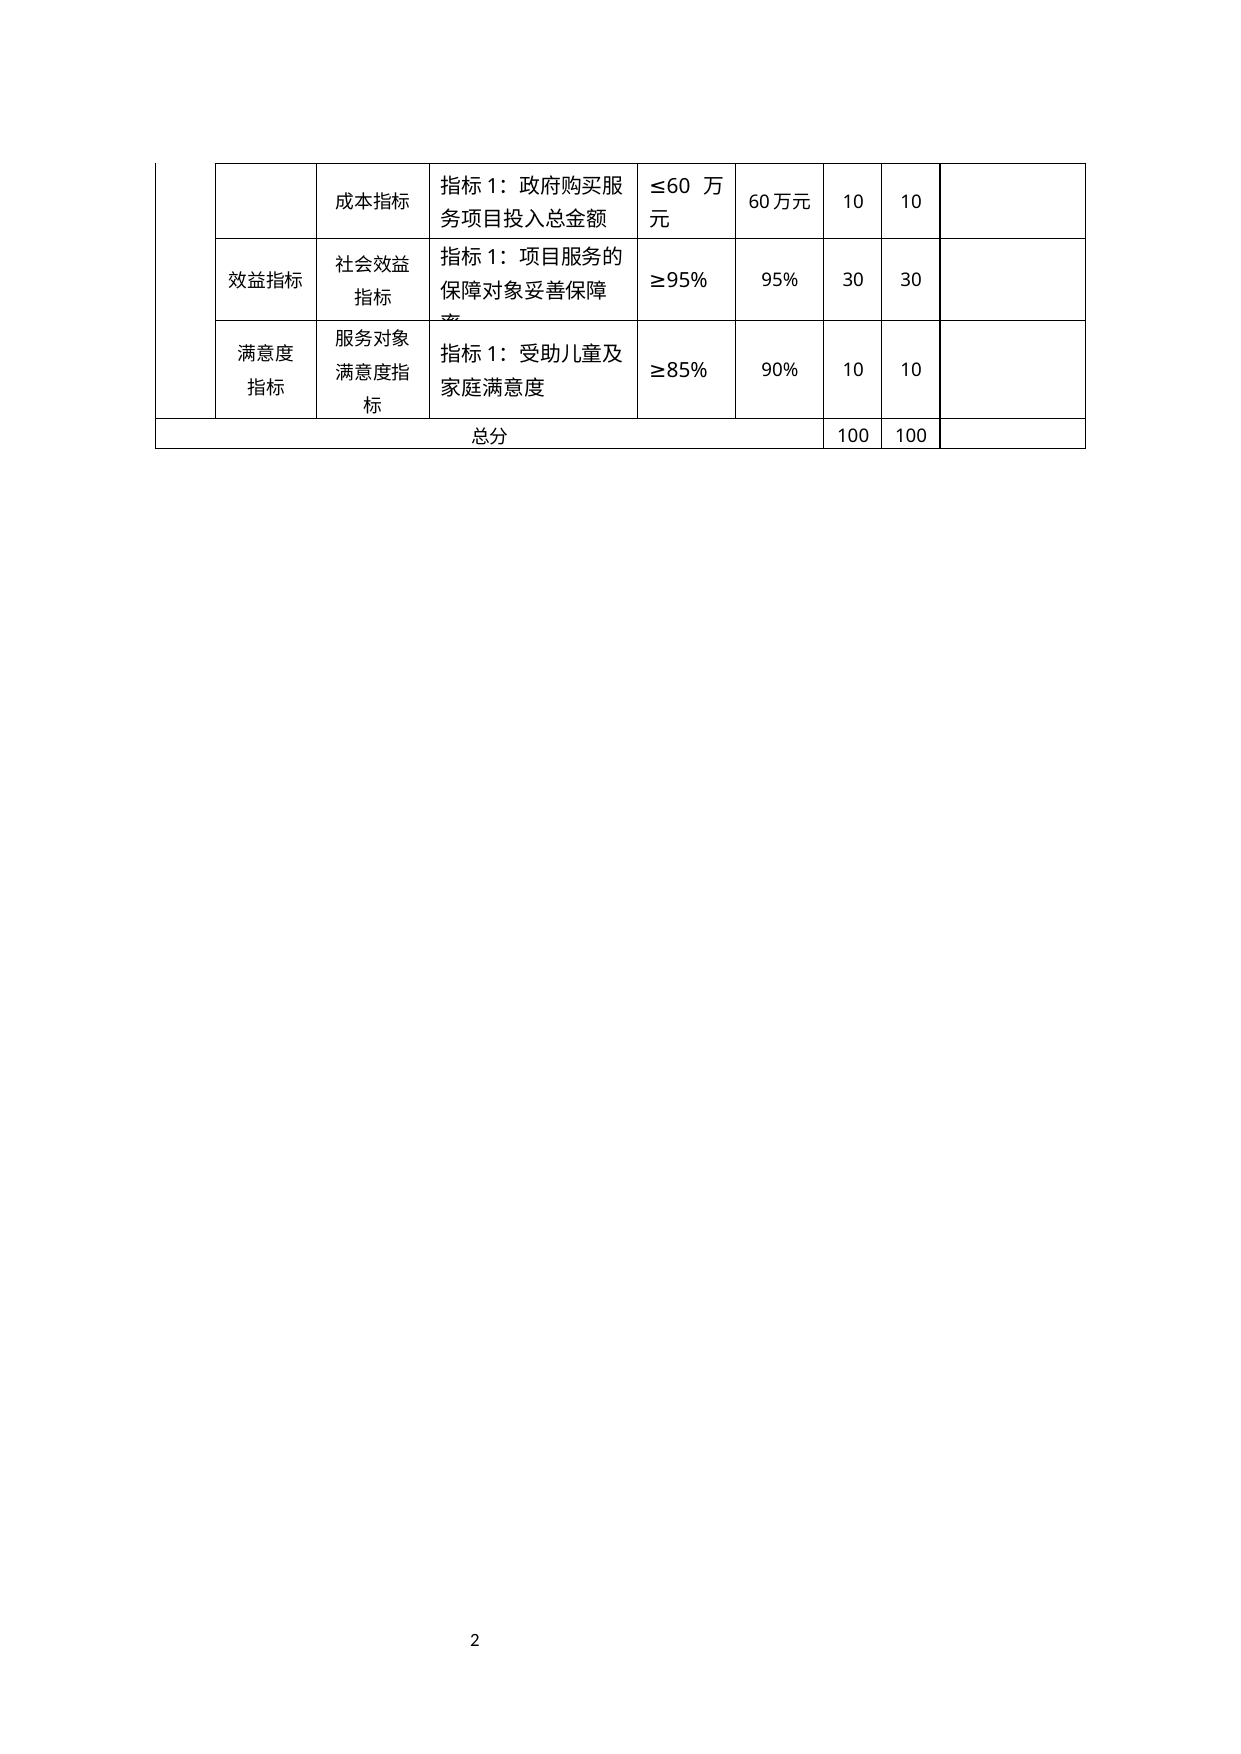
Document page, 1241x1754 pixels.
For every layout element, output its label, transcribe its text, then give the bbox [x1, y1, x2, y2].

table_cell 指标1：项目服务的保障对象妥善保障率 [430, 239, 637, 320]
table_cell 10 [882, 321, 939, 417]
table_cell 100 [882, 419, 939, 448]
table_cell 100 [824, 419, 881, 448]
table_cell 社会效益 指标 [317, 239, 429, 320]
table_cell [941, 419, 1085, 448]
table_cell 总分 [156, 419, 823, 448]
table_cell 60万元 [736, 164, 823, 238]
table_cell [941, 164, 1085, 238]
table_cell 指标1：受助儿童及家庭满意度 [430, 321, 637, 417]
table_cell ≤60万元 [638, 164, 735, 238]
table_cell 30 [824, 239, 881, 320]
table_cell 10 [882, 164, 939, 238]
table_cell 30 [882, 239, 939, 320]
table_cell [941, 321, 1085, 417]
table_cell ≥85% [638, 321, 735, 417]
table_cell 服务对象满意度指标 [317, 321, 429, 417]
table_cell 95% [736, 239, 823, 320]
table_cell 成本指标 [317, 164, 429, 238]
table_cell [941, 239, 1085, 320]
table_cell 90% [736, 321, 823, 417]
table_cell 效益指标 [216, 239, 316, 320]
table_cell 满意度 指标 [216, 321, 316, 417]
table_cell 10 [824, 164, 881, 238]
table_cell ≥95% [638, 239, 735, 320]
table_cell 指标1：政府购买服务项目投入总金额 [430, 164, 637, 238]
table_cell 10 [824, 321, 881, 417]
